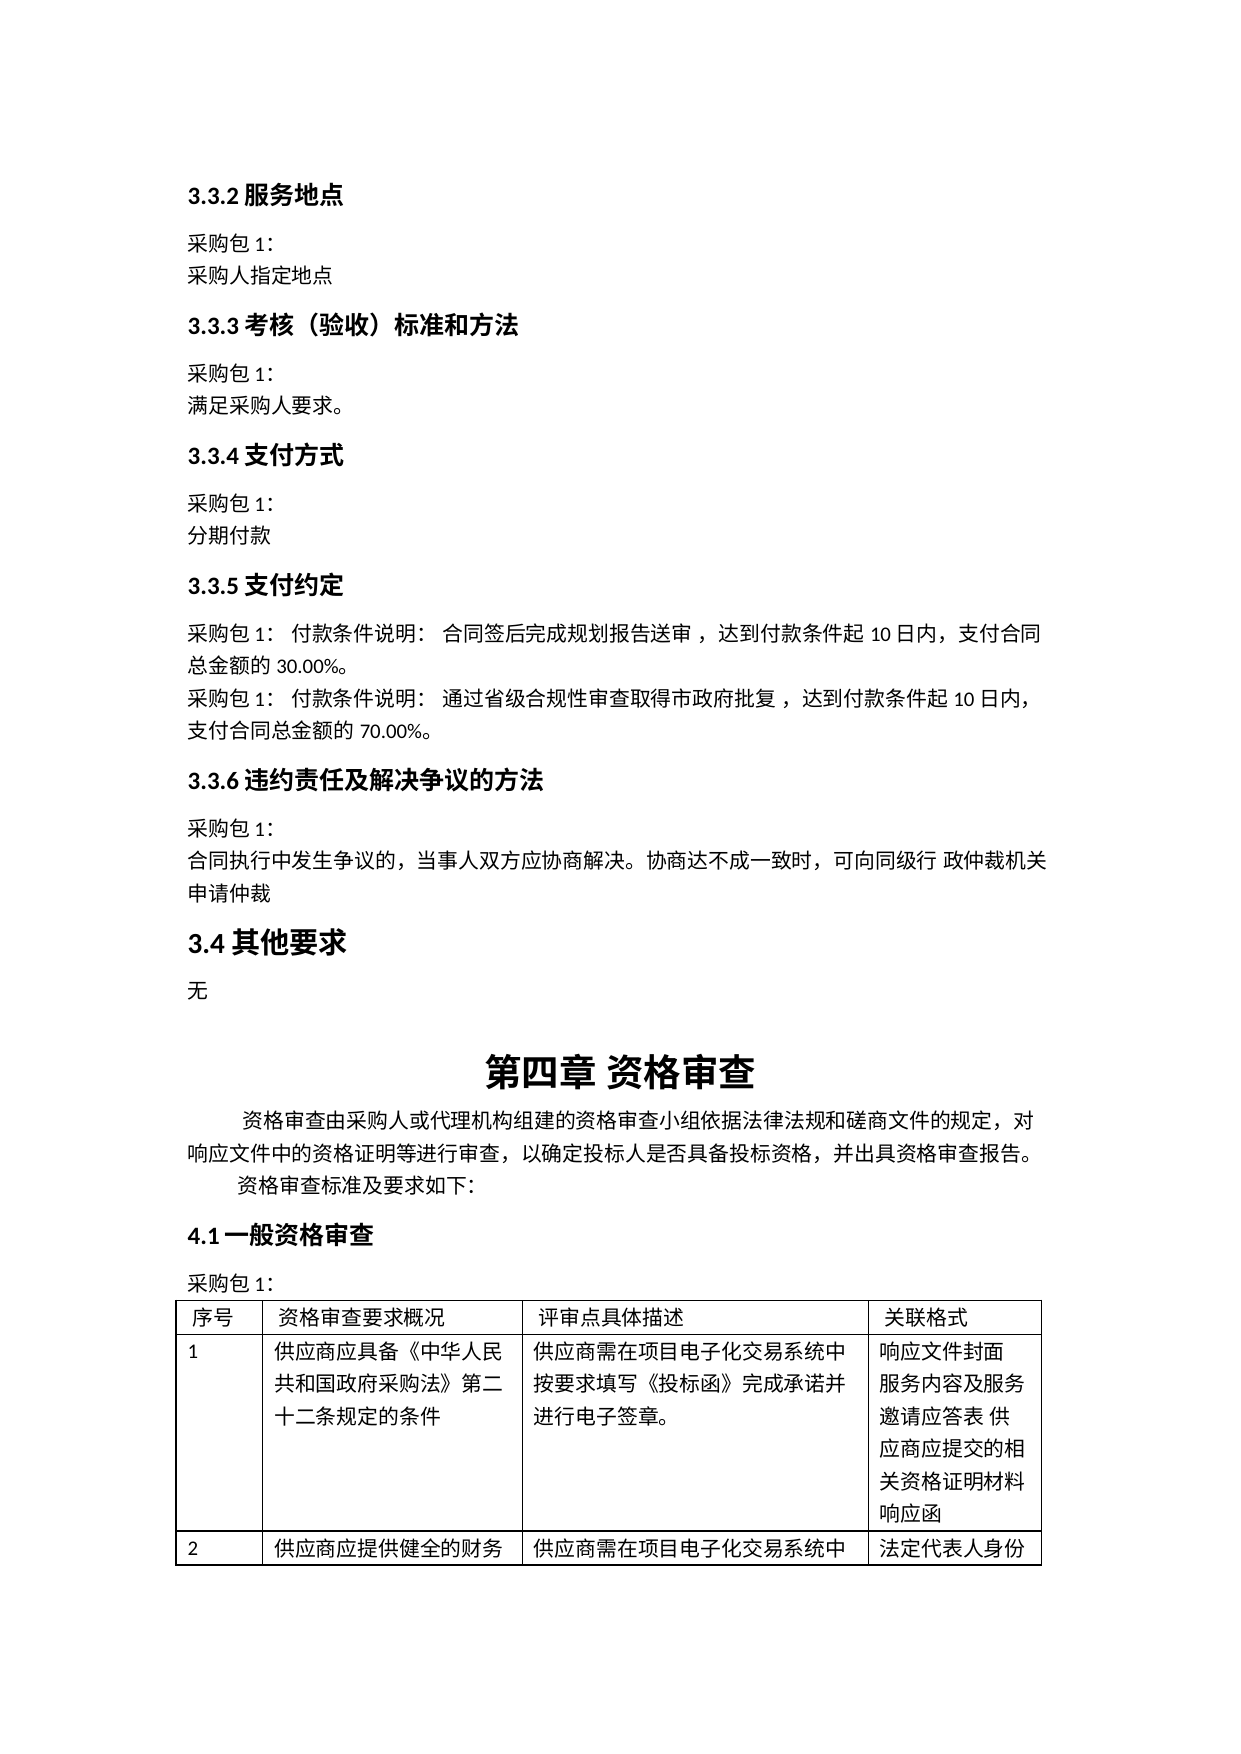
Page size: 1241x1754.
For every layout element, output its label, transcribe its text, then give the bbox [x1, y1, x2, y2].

text 3.3.6违约责任及解决争议的方法 [187, 747, 1053, 812]
table_cell 供应商应具备《中华人民共和国政府采购法》第二十二条规定的条件 [263, 1335, 522, 1530]
table_header 序号 [177, 1301, 262, 1333]
table_cell 供应商需在项目电子化交易系统中按要求填写《投标函》完成承诺并进行电子签章。 [523, 1335, 868, 1530]
text 第四章 资格审查 [187, 1039, 1053, 1104]
table_cell 响应文件封面 服务内容及服务邀请应答表 供应商应提交的相关资格证明材料 响应函 [869, 1335, 1041, 1530]
text 采购包1： [187, 227, 1053, 259]
text 采购包1： [187, 357, 1053, 389]
text 分期付款 [187, 519, 1053, 552]
text 无 [187, 974, 1053, 1007]
text 资格审查由采购人或代理机构组建的资格审查小组依据法律法规和磋商文件的规定，对响应文件中的资格证明等进行审查，以确定投标人是否具备投标资格，并出具资格审查报告。 [187, 1104, 1053, 1169]
text 资格审查标准及要求如下： [187, 1169, 1053, 1202]
text 采购包1： [187, 487, 1053, 519]
text 满足采购人要求。 [187, 389, 1053, 422]
text 采购包1： 付款条件说明： 通过省级合规性审查取得市政府批复 ，达到付款条件起 10 日内，支付合同总金额的 70.00%。 [187, 682, 1053, 747]
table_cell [523, 1532, 868, 1564]
text 3.4其他要求 [187, 909, 1053, 974]
text 3.3.5支付约定 [187, 552, 1053, 617]
text 采购包1： [187, 812, 1053, 844]
table_header 评审点具体描述 [523, 1301, 868, 1333]
text 采购包1： [187, 1267, 1053, 1299]
text 合同执行中发生争议的，当事人双方应协商解决。协商达不成一致时，可向同级行 政仲裁机关申请仲裁 [187, 844, 1053, 909]
text 采购人指定地点 [187, 259, 1053, 292]
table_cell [263, 1532, 522, 1564]
table_header 资格审查要求概况 [263, 1301, 522, 1333]
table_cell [869, 1532, 1041, 1564]
table_cell 1 [177, 1335, 262, 1530]
text 3.3.3考核（验收）标准和方法 [187, 292, 1053, 357]
table_header 关联格式 [869, 1301, 1041, 1333]
text 3.3.2服务地点 [187, 162, 1053, 227]
table_cell 2 [177, 1532, 262, 1564]
text 3.3.4支付方式 [187, 422, 1053, 487]
text 4.1一般资格审查 [187, 1202, 1053, 1267]
text 采购包1： 付款条件说明： 合同签后完成规划报告送审 ，达到付款条件起 10 日内，支付合同总金额的 30.00%。 [187, 617, 1053, 682]
